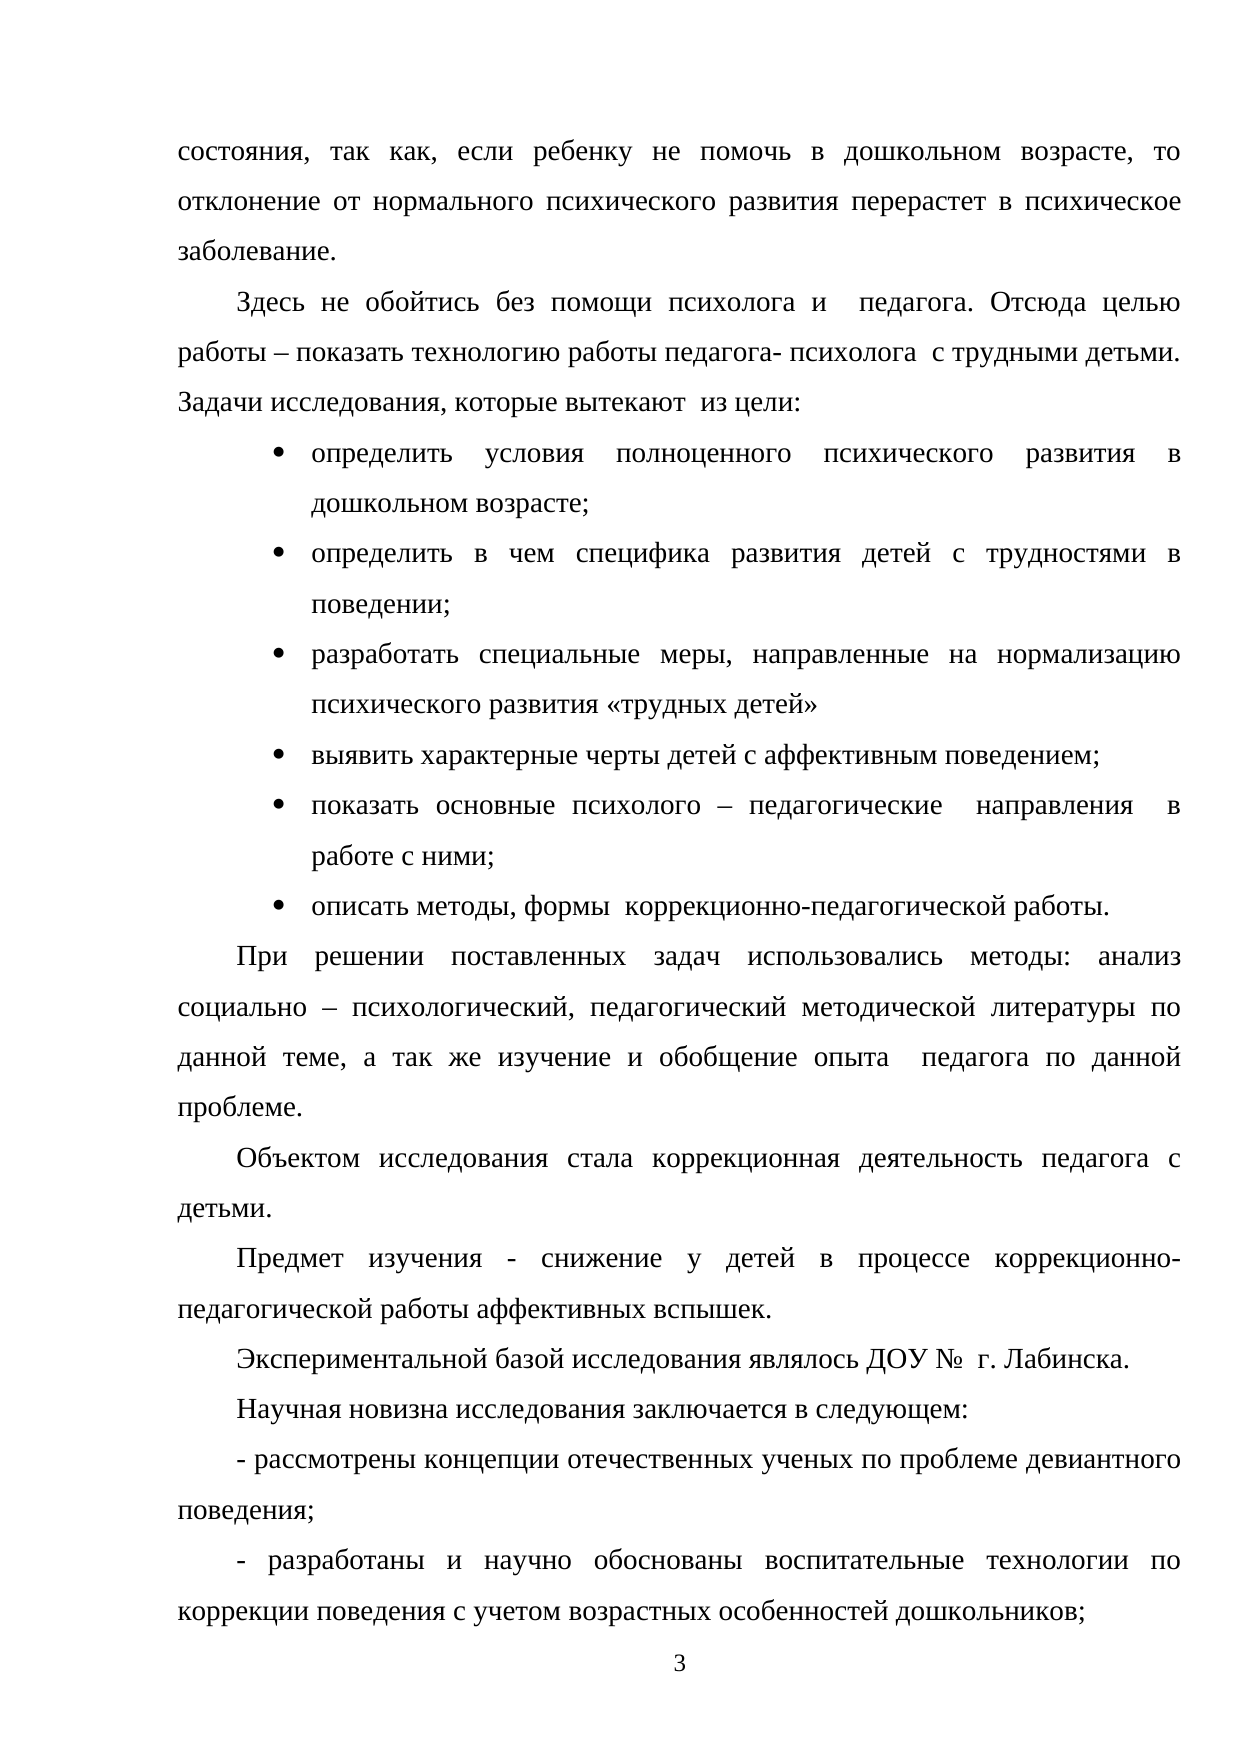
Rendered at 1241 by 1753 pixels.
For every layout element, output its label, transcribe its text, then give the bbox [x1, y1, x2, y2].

list определить условия полноценного психического развития в дошкольном возрасте; [274, 435, 1182, 519]
text Научная новизна исследования заключается в следующем: [177, 1391, 1182, 1425]
list описать методы, формы коррекционно-педагогической работы. [274, 888, 1182, 922]
text Здесь не обойтись без помощи психолога и педагога. Отсюда целью работы – показать технологию работы педагога- психолога с трудными детьми. Задачи исследования, которые вытекают из цели: [177, 284, 1182, 418]
text Предмет изучения - снижение у детей в процессе коррекционно-педагогической работы аффективных вспышек. [177, 1240, 1182, 1324]
text Объектом исследования стала коррекционная деятельность педагога с детьми. [177, 1140, 1182, 1224]
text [177, 133, 1182, 267]
text При решении поставленных задач использовались методы: анализ социально – психологический, педагогический методической литературы по данной теме, а так же изучение и обобщение опыта педагога по данной проблеме. [177, 938, 1182, 1123]
text - разработаны и научно обоснованы воспитательные технологии по коррекции поведения с учетом возрастных особенностей дошкольников; [177, 1542, 1182, 1626]
list определить в чем специфика развития детей с трудностями в поведении; [274, 536, 1182, 619]
list показать основные психолого – педагогические направления в работе с ними; [274, 787, 1182, 871]
text Экспериментальной базой исследования являлось ДОУ № г. Лабинска. [177, 1341, 1182, 1374]
text - рассмотрены концепции отечественных ученых по проблеме девиантного поведения; [177, 1442, 1182, 1526]
list выявить характерные черты детей с аффективным поведением; [274, 737, 1182, 771]
list разработать специальные меры, направленные на нормализацию психического развития «трудных детей» [274, 636, 1182, 720]
